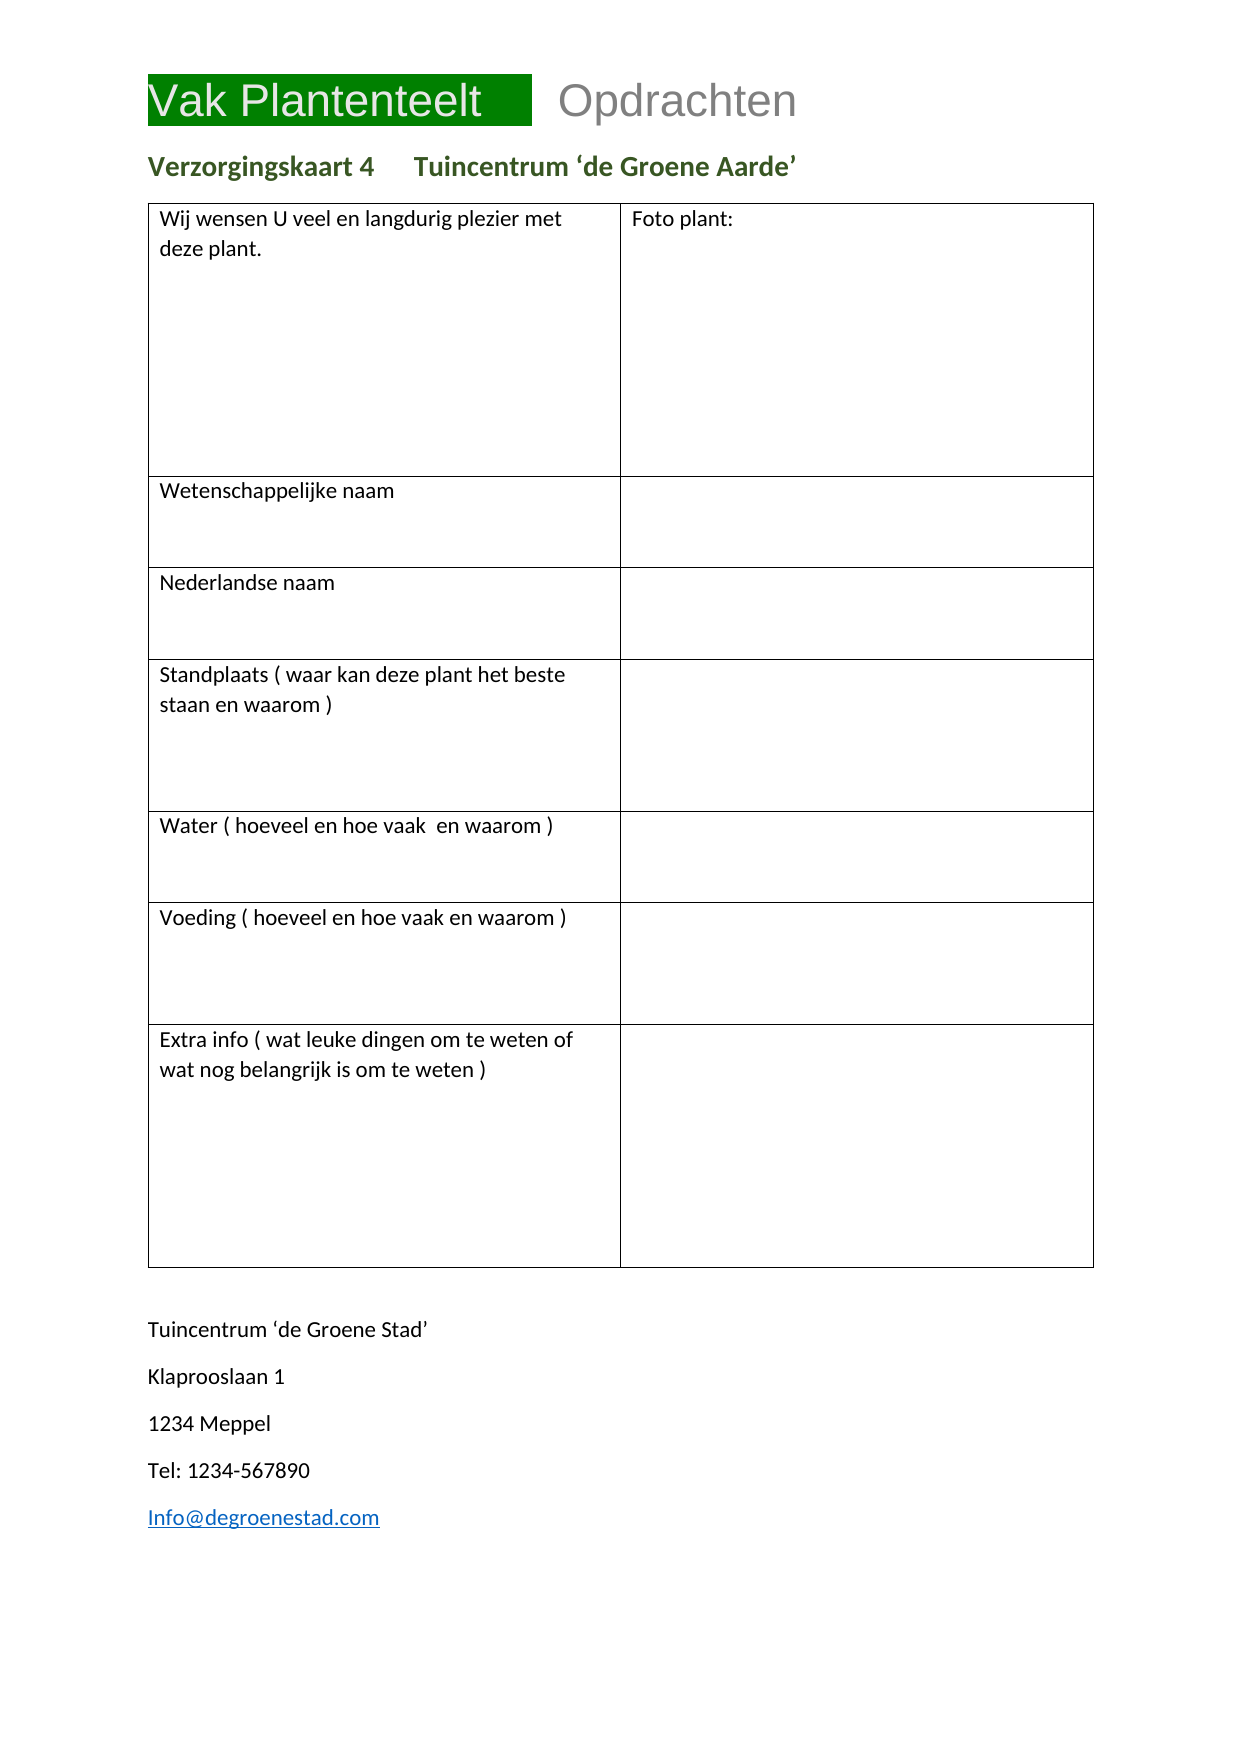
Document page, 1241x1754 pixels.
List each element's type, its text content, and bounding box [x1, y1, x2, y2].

table_cell [621, 903, 1093, 1024]
table_cell Wetenschappelijke naam [149, 477, 620, 567]
table_cell [621, 660, 1093, 811]
table_header Wij wensen U veel en langdurig plezier met deze plant. [149, 204, 620, 476]
table_cell [621, 477, 1093, 567]
table_cell [621, 568, 1093, 659]
table_cell Voeding ( hoeveel en hoe vaak en waarom ) [149, 903, 620, 1024]
table_cell [621, 812, 1093, 902]
table_cell Extra info ( wat leuke dingen om te weten of wat nog belangrijk is om te weten ) [149, 1025, 620, 1267]
table_cell [621, 1025, 1093, 1267]
text 1234 Meppel [148, 1409, 1093, 1437]
table_header Foto plant: [621, 204, 1093, 476]
table_cell Nederlandse naam [149, 568, 620, 659]
text Klaprooslaan 1 [148, 1362, 1093, 1390]
table_cell Standplaats ( waar kan deze plant het beste staan en waarom ) [149, 660, 620, 811]
text Tel: 1234-567890 [148, 1456, 1093, 1484]
text Verzorgingskaart 4 Tuincentrum ‘de Groene Aarde’ [148, 148, 1093, 183]
table_cell Water ( hoeveel en hoe vaak en waarom ) [149, 812, 620, 902]
text Tuincentrum ‘de Groene Stad’ [148, 1315, 1093, 1343]
text Info@degroenestad.com [148, 1503, 1093, 1531]
